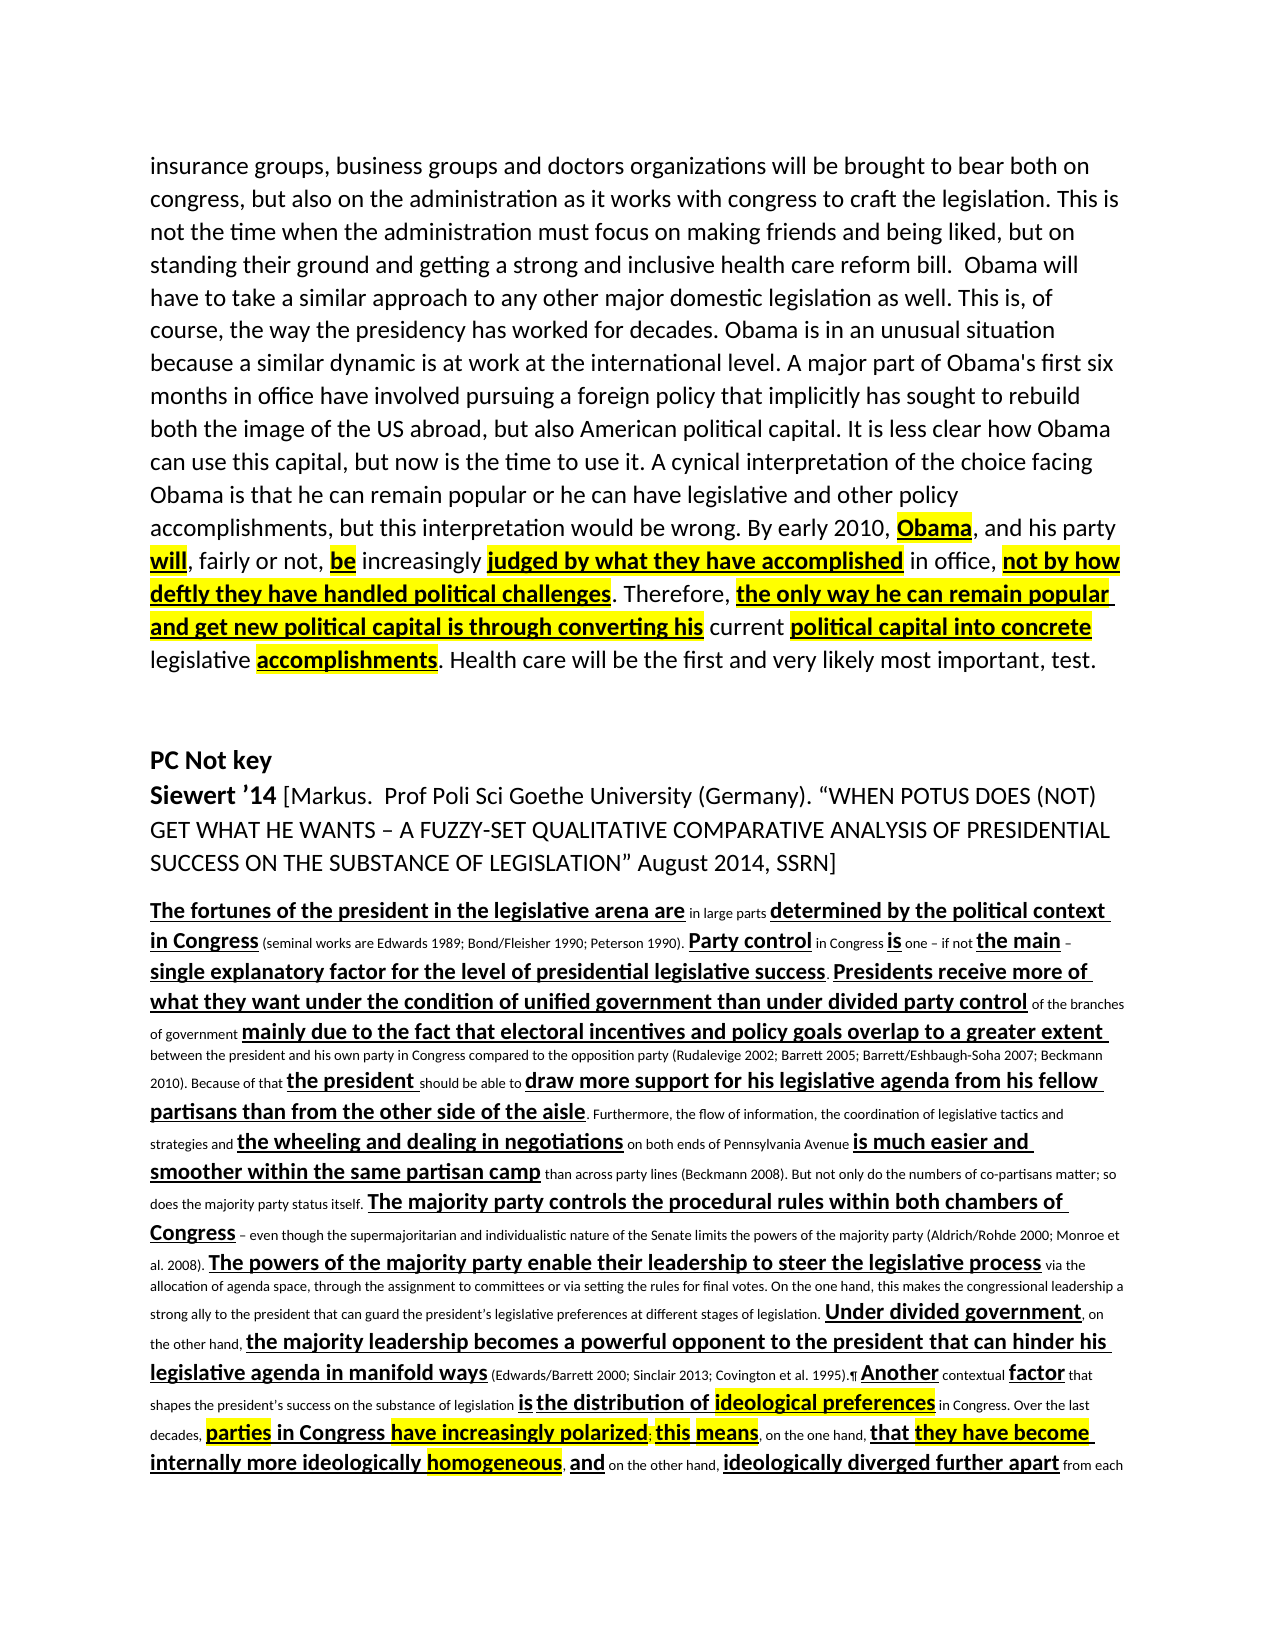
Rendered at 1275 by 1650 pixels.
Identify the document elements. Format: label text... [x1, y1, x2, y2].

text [150, 896, 1125, 1476]
text Siewert ’14 [Markus. Prof Poli Sci Goethe University (Germany). “WHEN POTUS DOES (NOT) GET WHAT HE WANTS – A FUZZY-SET QUALITATIVE COMPARATIVE ANALYSIS OF PRESIDENTIAL SUCCESS ON THE SUBSTANCE OF LEGISLATION” August 2014, SSRN] [150, 778, 1125, 877]
subtitle PC Not key [150, 743, 1125, 776]
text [150, 150, 1125, 674]
